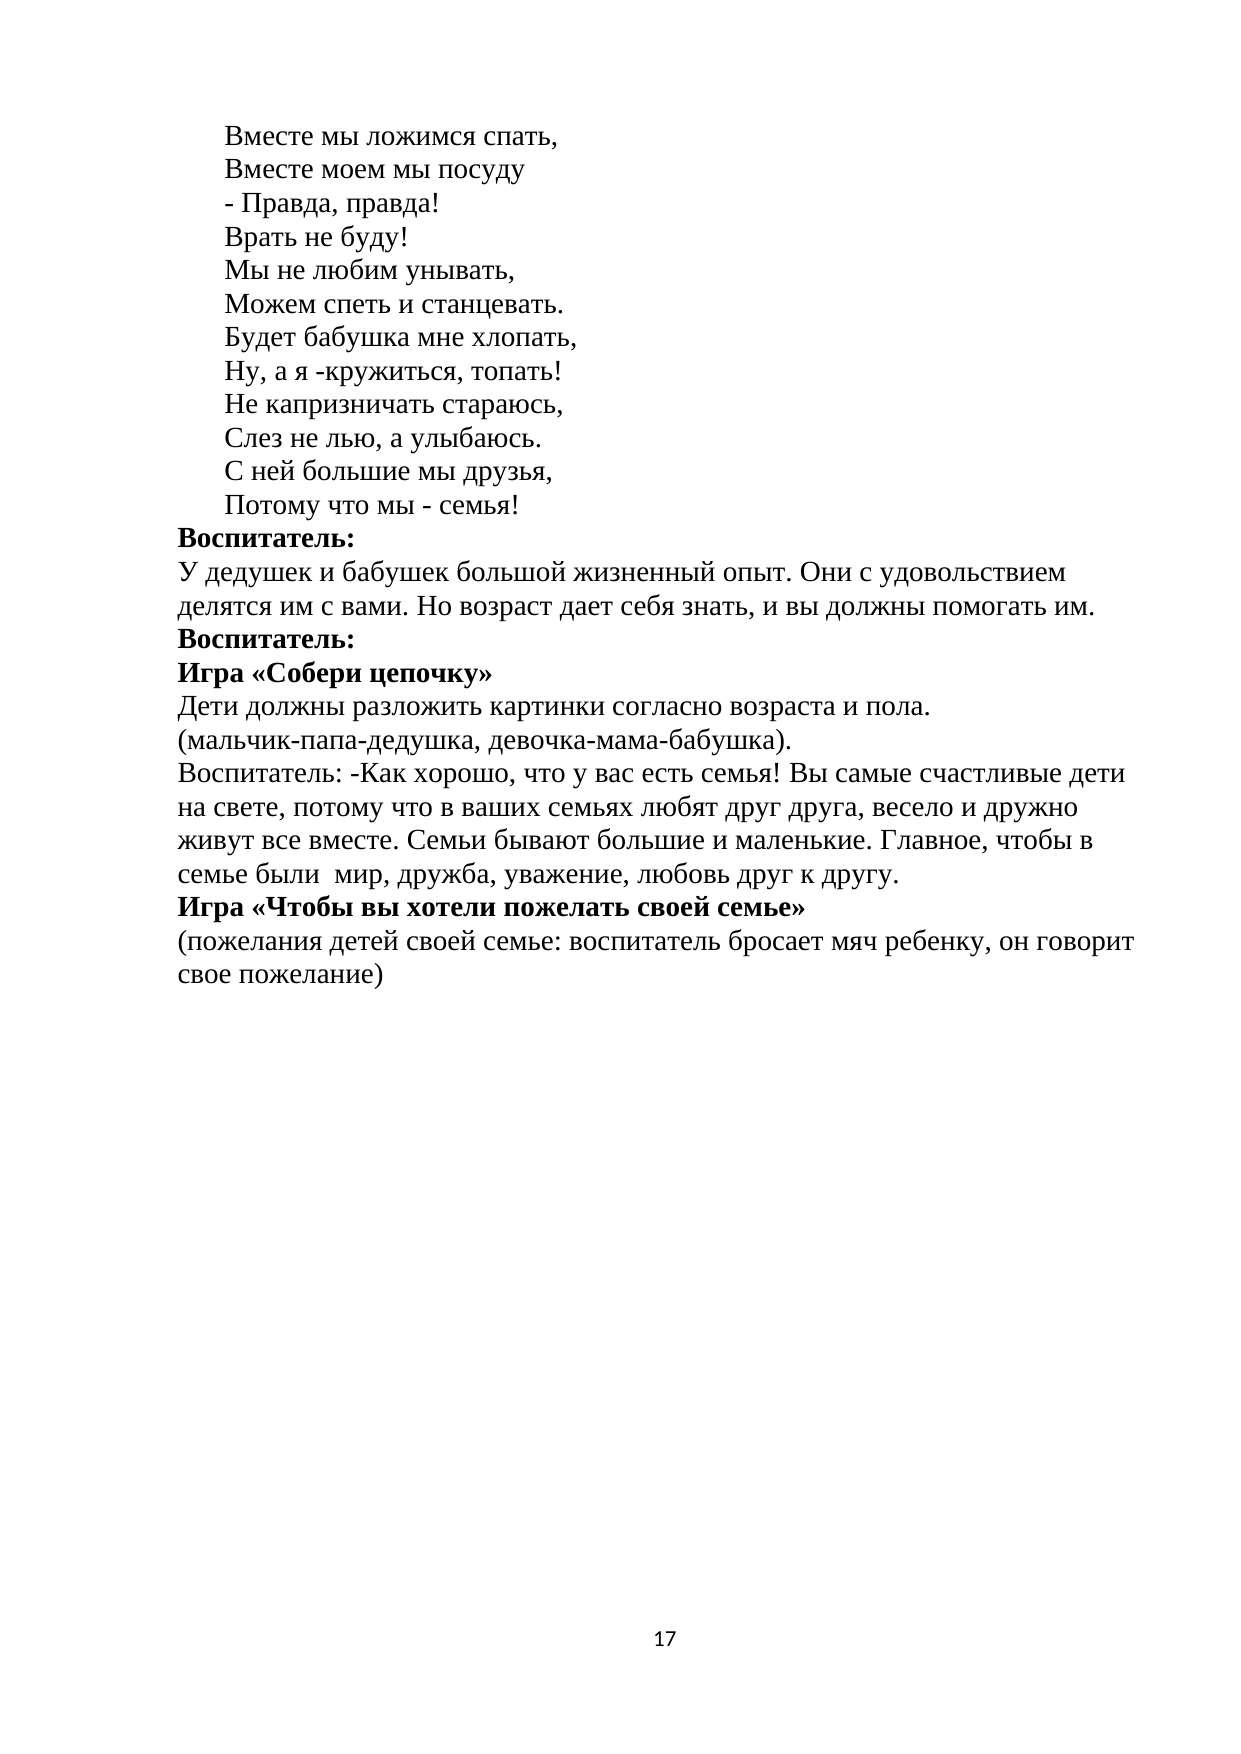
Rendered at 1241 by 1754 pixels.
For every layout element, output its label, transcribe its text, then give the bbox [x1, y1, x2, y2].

text Воспитатель: -Как хорошо, что у вас есть семья! Вы самые счастливые дети на свете, потому что в ваших семьях любят друг друга, весело и дружно живут все вместе. Семьи бывают большие и маленькие. Главное, чтобы в семье были мир, дружба, уважение, любовь друг к другу. [177, 755, 1152, 889]
text Будет бабушка мне хлопать, [224, 319, 1152, 353]
text Воспитатель: [177, 621, 1152, 655]
text (пожелания детей своей семье: воспитатель бросает мяч ребенку, он говорит свое пожелание) [177, 923, 1152, 990]
text (мальчик-папа-дедушка, девочка-мама-бабушка). [177, 722, 1152, 755]
text Слез не лью, а улыбаюсь. [224, 420, 1152, 453]
text Воспитатель: [177, 521, 1152, 554]
text Вместе мы ложимся спать, [224, 118, 1152, 152]
text Мы не любим унывать, [224, 252, 1152, 286]
text Ну, а я -кружиться, топать! [224, 353, 1152, 386]
text Вместе моем мы посуду [224, 152, 1152, 185]
text - Правда, правда! [224, 185, 1152, 219]
text Игра «Собери цепочку» [177, 655, 1152, 688]
text Дети должны разложить картинки согласно возраста и пола. [177, 688, 1152, 722]
text Можем спеть и станцевать. [224, 286, 1152, 319]
text Врать не буду! [224, 219, 1152, 252]
text Не капризничать стараюсь, [224, 386, 1152, 420]
text Потому что мы - семья! [224, 487, 1152, 521]
text Игра «Чтобы вы хотели пожелать своей семье» [177, 889, 1152, 923]
text У дедушек и бабушек большой жизненный опыт. Они с удовольствием делятся им с вами. Но возраст дает себя знать, и вы должны помогать им. [177, 554, 1152, 621]
text С ней большие мы друзья, [224, 453, 1152, 487]
